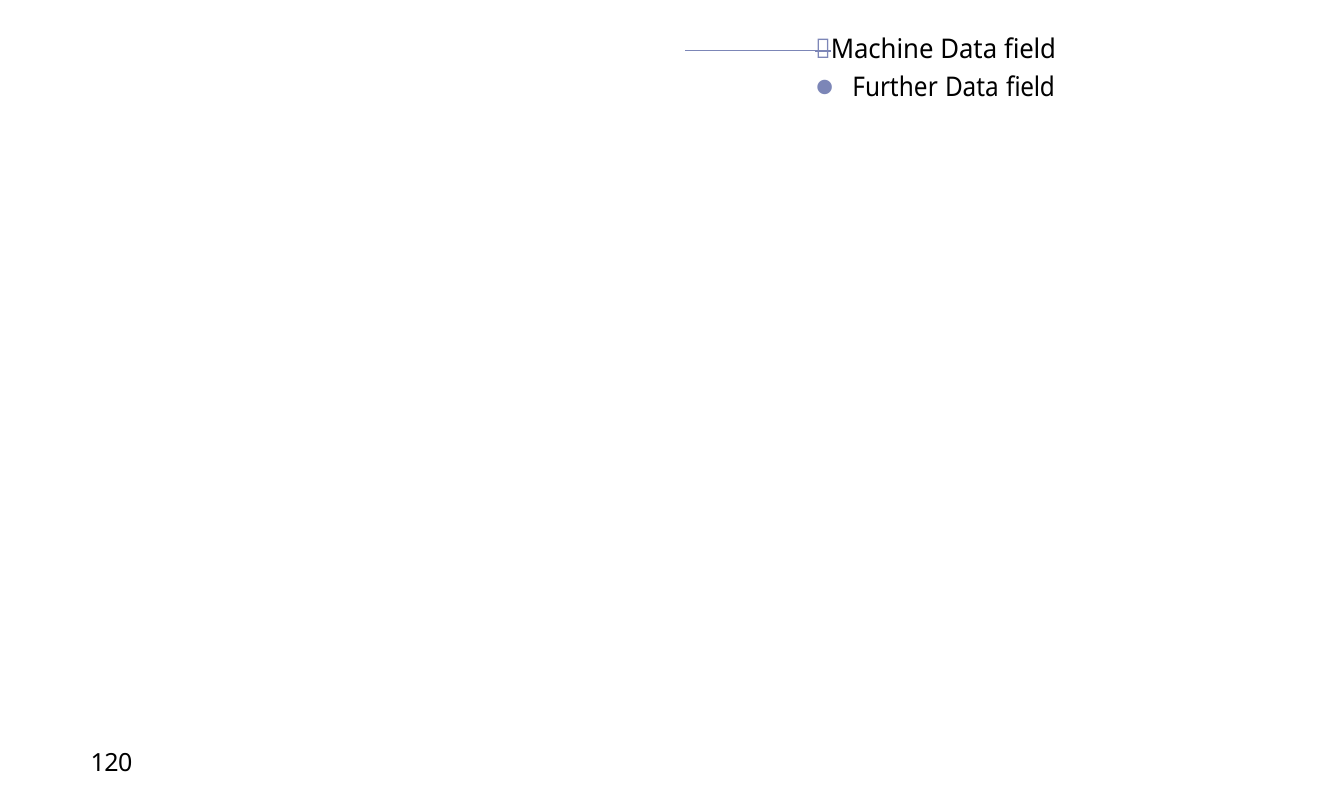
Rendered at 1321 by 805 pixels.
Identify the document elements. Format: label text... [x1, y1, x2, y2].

list Further Data field [815, 68, 1258, 105]
text Machine Data field [685, 29, 1258, 66]
